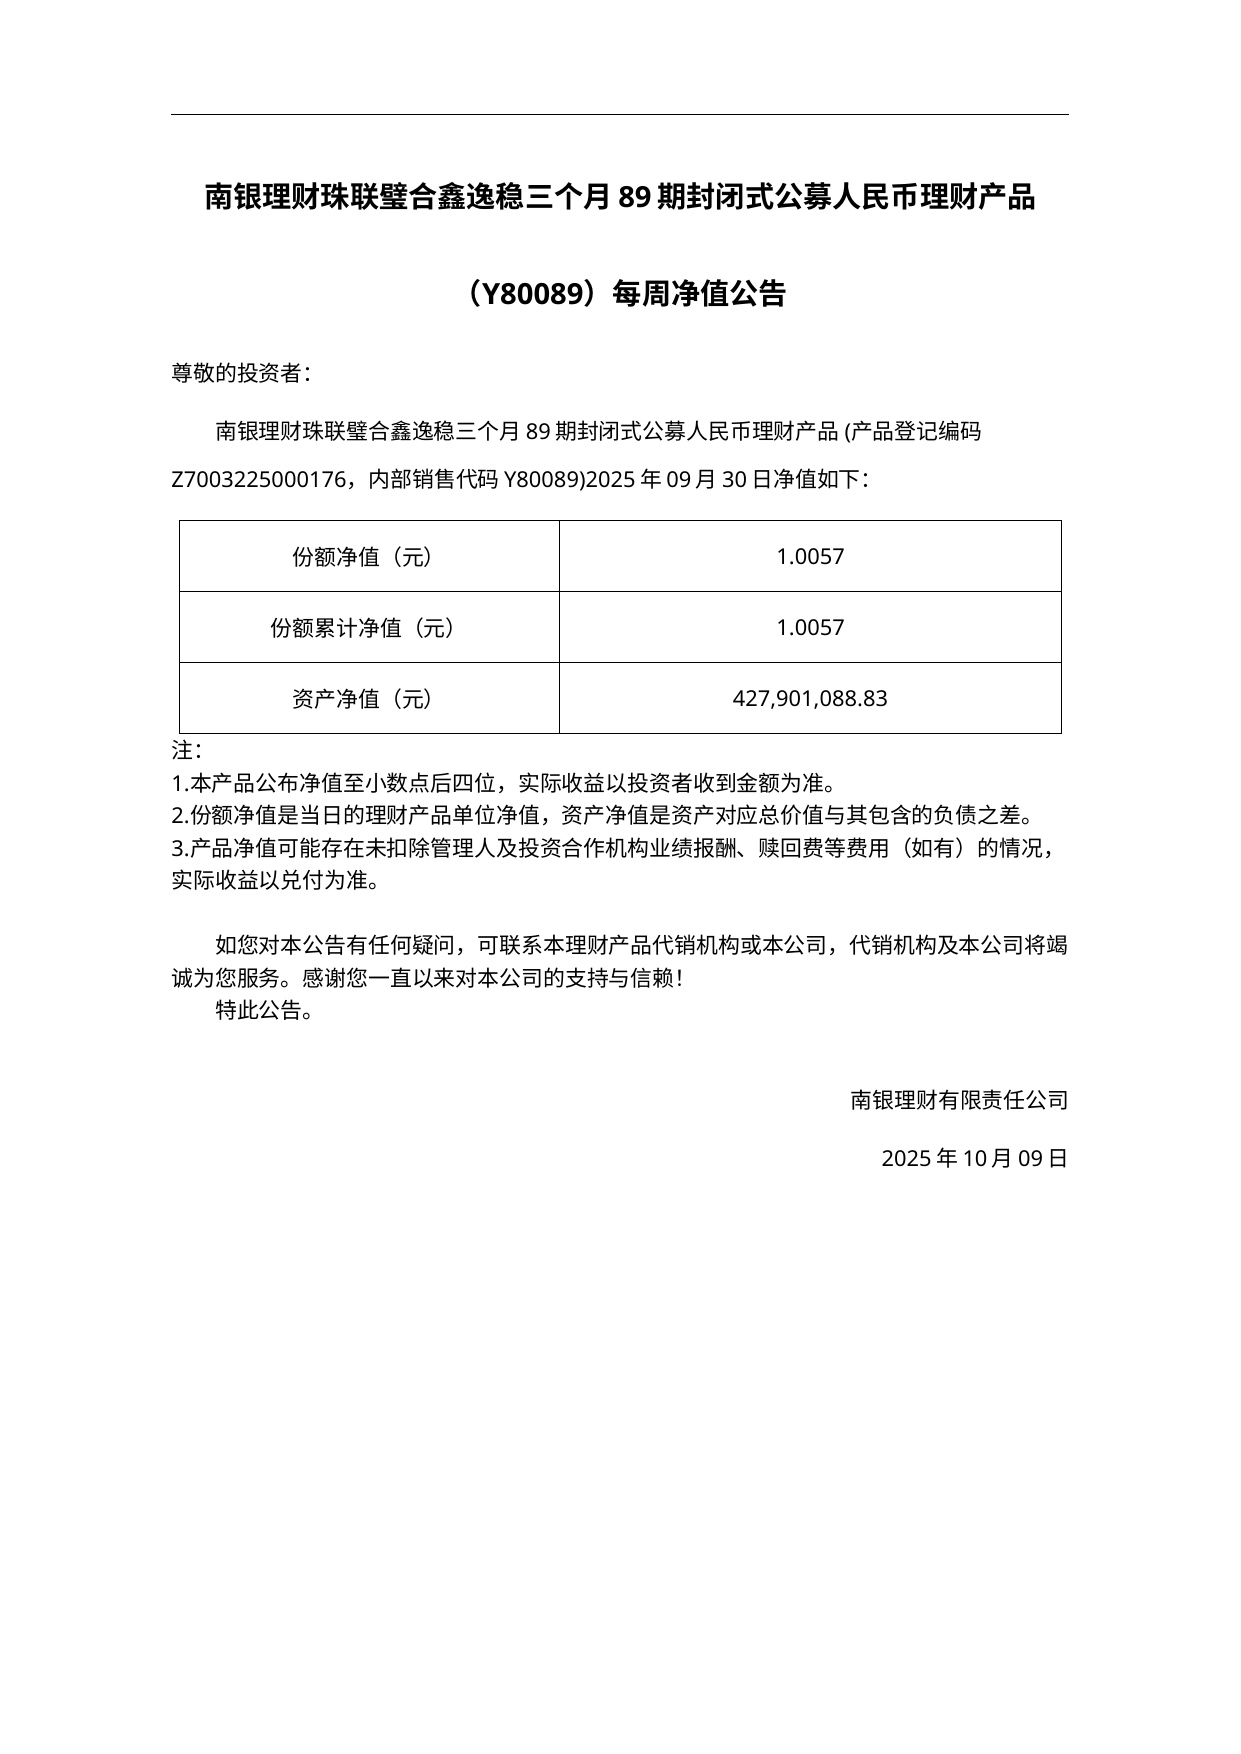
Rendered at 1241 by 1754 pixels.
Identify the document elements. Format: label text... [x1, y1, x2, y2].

text 2.份额净值是当日的理财产品单位净值，资产净值是资产对应总价值与其包含的负债之差。 [171, 798, 1069, 830]
text 1.本产品公布净值至小数点后四位，实际收益以投资者收到金额为准。 [171, 765, 1069, 798]
table_header 1.0057 [560, 521, 1061, 591]
text 南银理财珠联璧合鑫逸稳三个月89期封闭式公募人民币理财产品 (产品登记编码Z7003225000176，内部销售代码Y80089)2025年09月30日净值如下： [171, 413, 1069, 494]
table_cell 份额累计净值（元） [180, 592, 559, 662]
table_cell 资产净值（元） [180, 663, 559, 733]
text 南银理财有限责任公司 [171, 1082, 1069, 1115]
text 3.产品净值可能存在未扣除管理人及投资合作机构业绩报酬、赎回费等费用（如有）的情况，实际收益以兑付为准。 [171, 830, 1069, 895]
table_cell 1.0057 [560, 592, 1061, 662]
table_header 份额净值（元） [180, 521, 559, 591]
text 2025年10月09日 [171, 1140, 1069, 1173]
text 尊敬的投资者： [171, 355, 1069, 388]
table_cell 427,901,088.83 [560, 663, 1061, 733]
text 如您对本公告有任何疑问，可联系本理财产品代销机构或本公司，代销机构及本公司将竭诚为您服务。感谢您一直以来对本公司的支持与信赖！ [171, 928, 1069, 993]
text 特此公告。 [171, 993, 1069, 1025]
text 注： [171, 733, 1069, 765]
text 南银理财珠联璧合鑫逸稳三个月89期封闭式公募人民币理财产品（Y80089）每周净值公告 [171, 162, 1069, 324]
